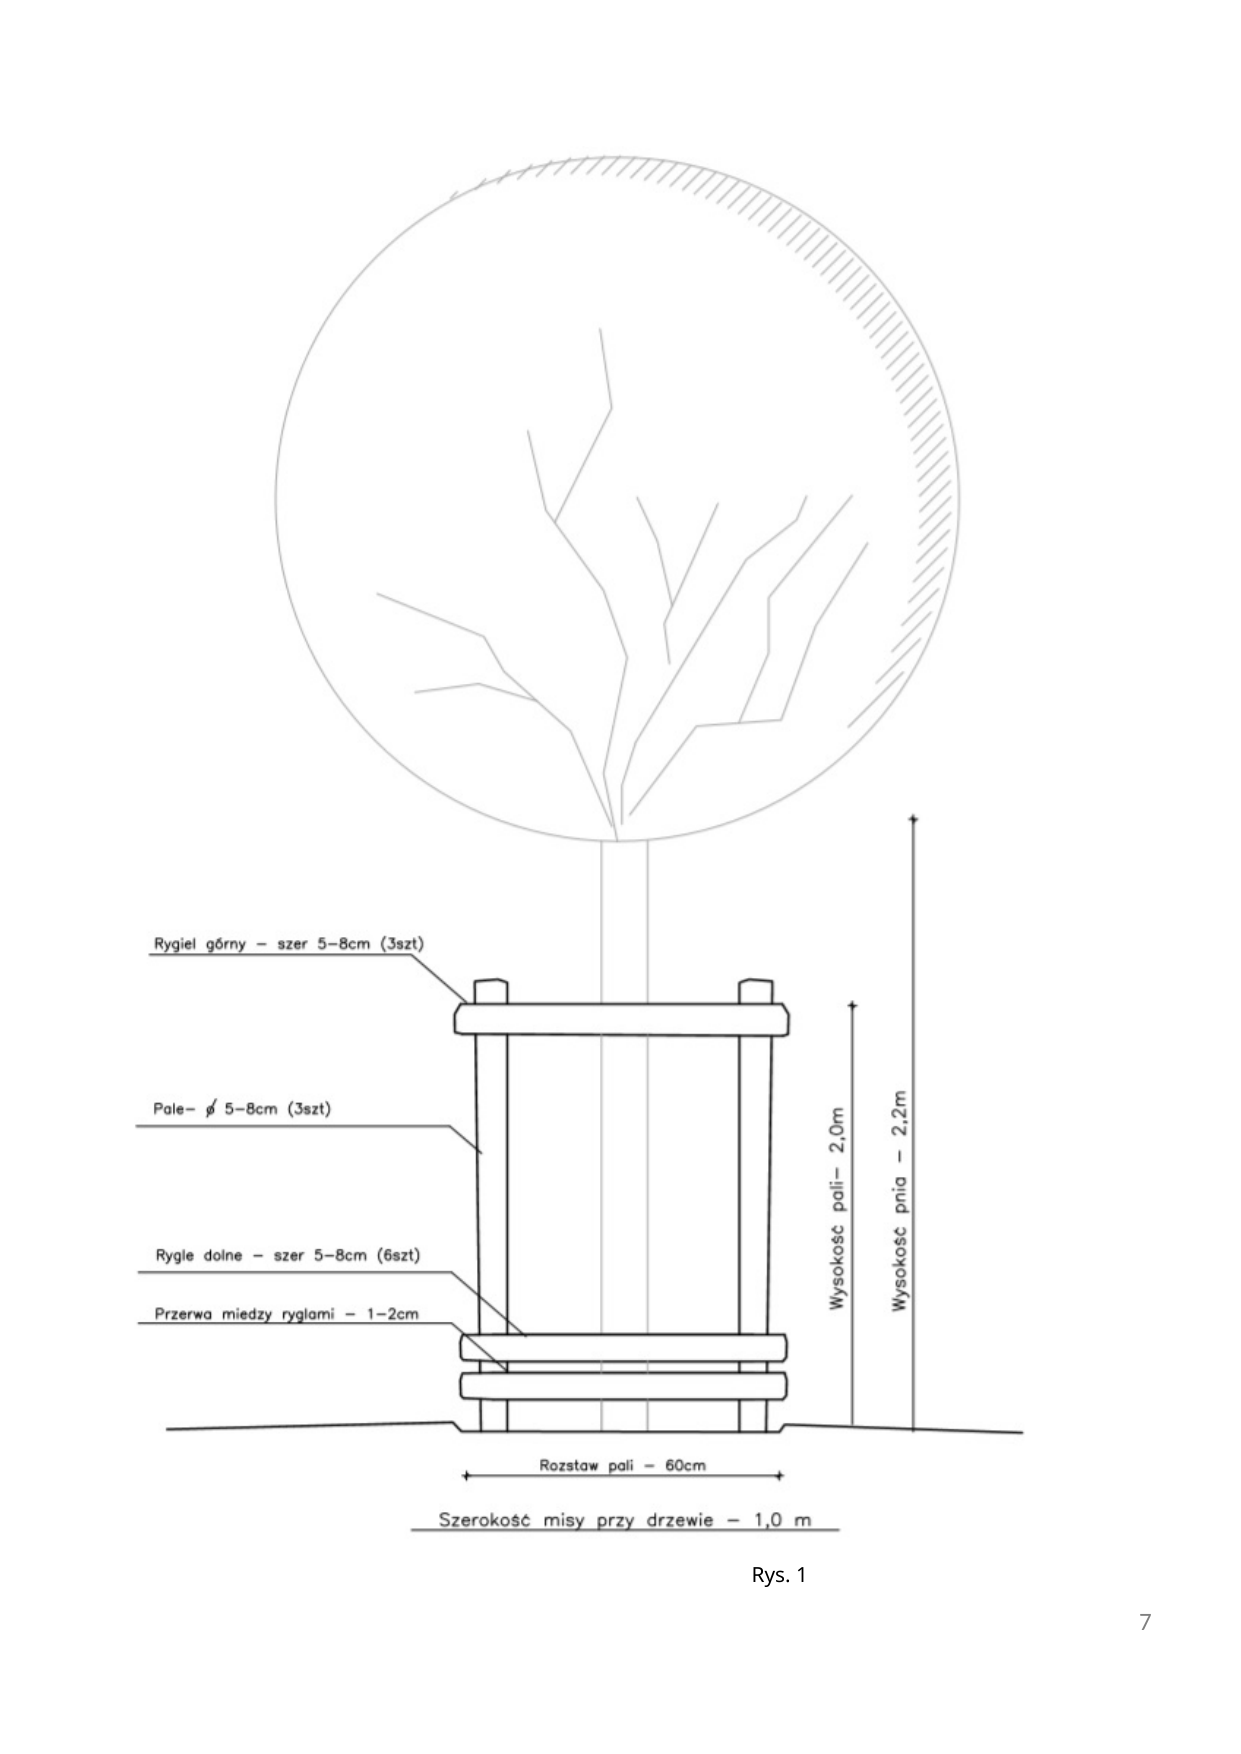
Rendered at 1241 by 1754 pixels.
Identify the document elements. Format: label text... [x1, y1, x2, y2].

list Rys. 1 [112, 1560, 1152, 1588]
picture [112, 146, 1067, 1558]
